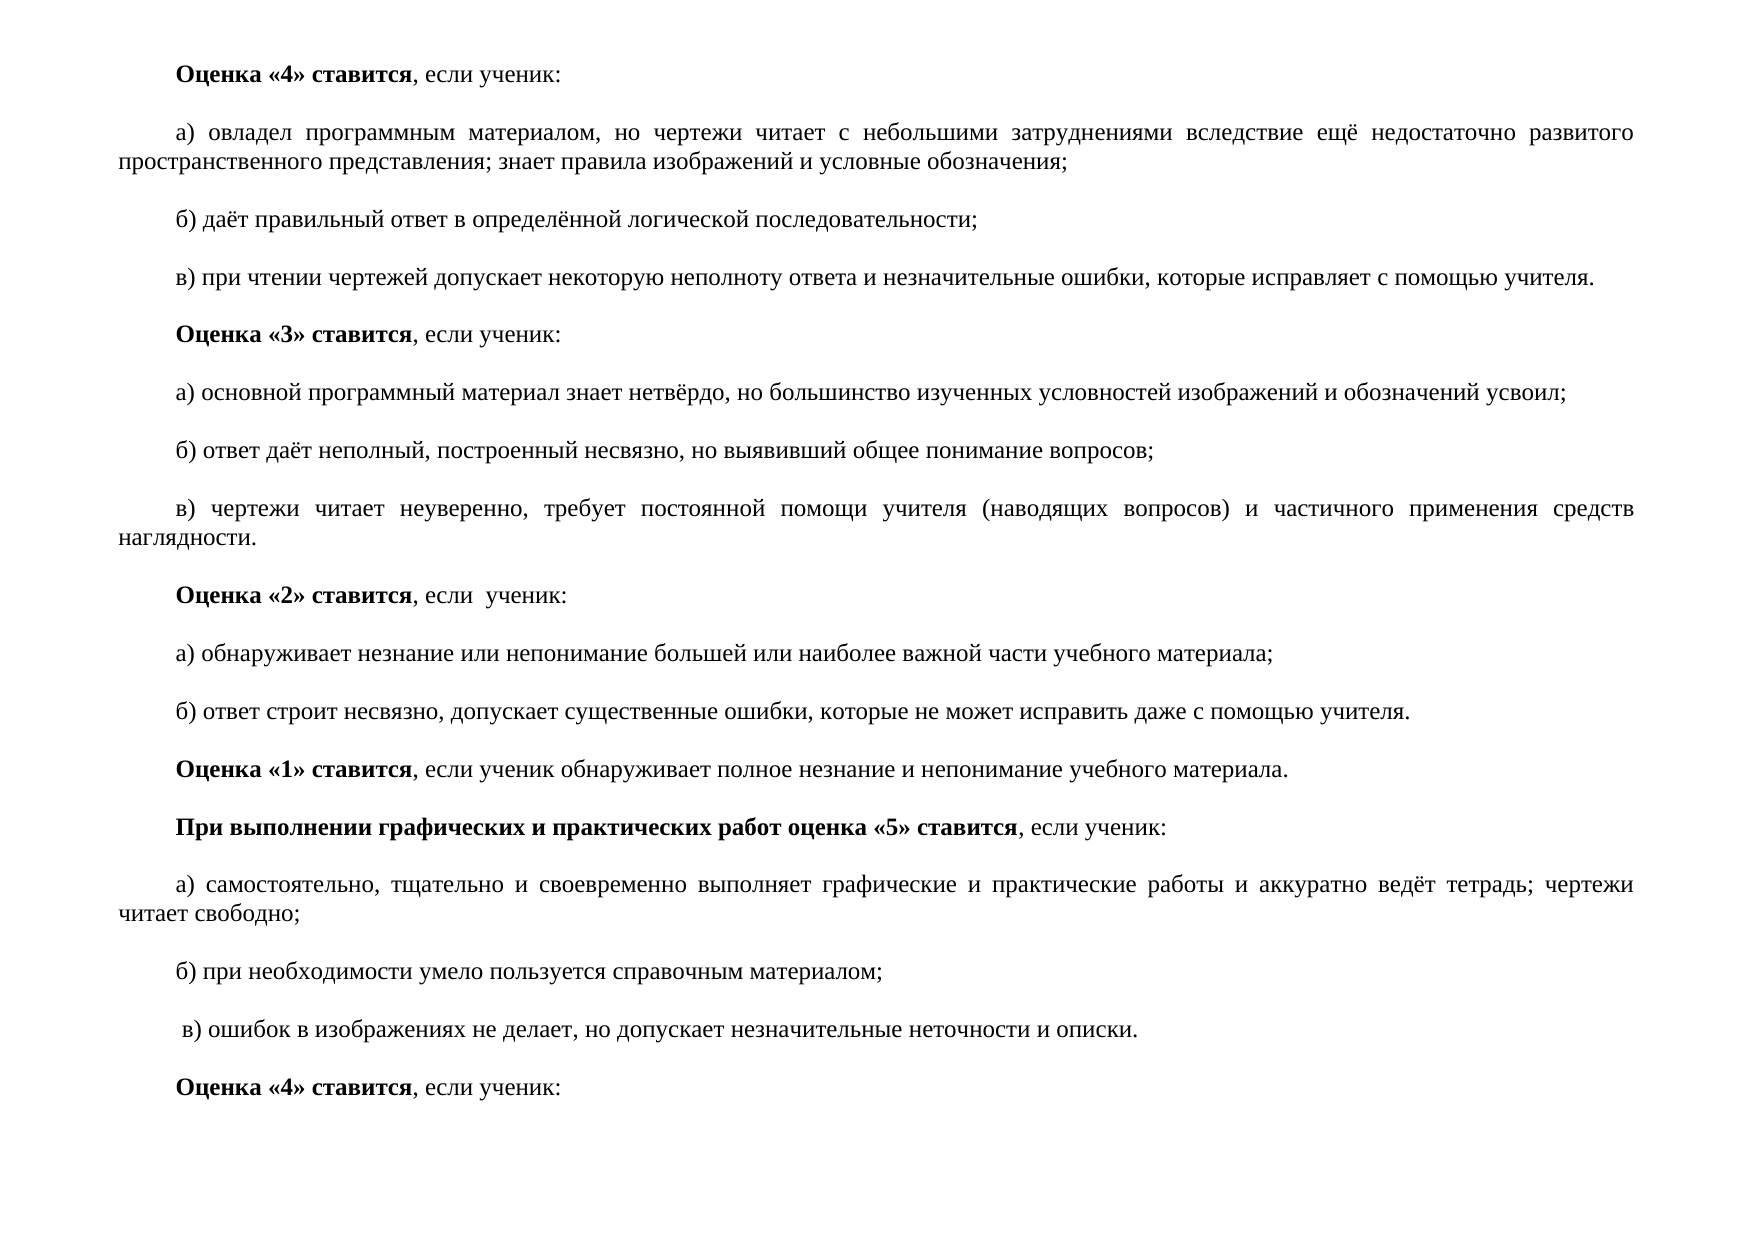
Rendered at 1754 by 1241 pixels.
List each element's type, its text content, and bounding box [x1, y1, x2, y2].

text в) ошибок в изображениях не делает, но допускает незначительные неточности и описки. [118, 1014, 1636, 1043]
text Оценка «2» ставится, если ученик: [118, 580, 1636, 609]
text При выполнении графических и практических работ оценка «5» ставится, если ученик: [118, 812, 1636, 840]
text а) самостоятельно, тщательно и своевременно выполняет графические и практические работы и аккуратно ведёт тетрадь; чертежи читает свободно; [118, 869, 1636, 927]
text в) при чтении чертежей допускает некоторую неполноту ответа и незначительные ошибки, которые исправляет с помощью учителя. [118, 262, 1636, 290]
text а) обнаруживает незнание или непонимание большей или наиболее важной части учебного материала; [118, 638, 1636, 667]
text а) основной программный материал знает нетвёрдо, но большинство изученных условностей изображений и обозначений усвоил; [118, 377, 1636, 406]
text а) овладел программным материалом, но чертежи читает с небольшими затруднениями вследствие ещё недостаточно развитого пространственного представления; знает правила изображений и условные обозначения; [118, 117, 1636, 174]
text в) чертежи читает неуверенно, требует постоянной помощи учителя (наводящих вопросов) и частичного применения средств наглядности. [118, 493, 1636, 551]
text б) при необходимости умело пользуется справочным материалом; [118, 956, 1636, 985]
text б) ответ даёт неполный, построенный несвязно, но выявивший общее понимание вопросов; [118, 435, 1636, 464]
text Оценка «4» ставится, если ученик: [118, 59, 1636, 88]
text Оценка «1» ставится, если ученик обнаруживает полное незнание и непонимание учебного материала. [118, 754, 1636, 782]
text б) ответ строит несвязно, допускает существенные ошибки, которые не может исправить даже с помощью учителя. [118, 696, 1636, 724]
text Оценка «3» ставится, если ученик: [118, 319, 1636, 348]
text Оценка «4» ставится, если ученик: [118, 1072, 1636, 1101]
text б) даёт правильный ответ в определённой логической последовательности; [118, 204, 1636, 232]
